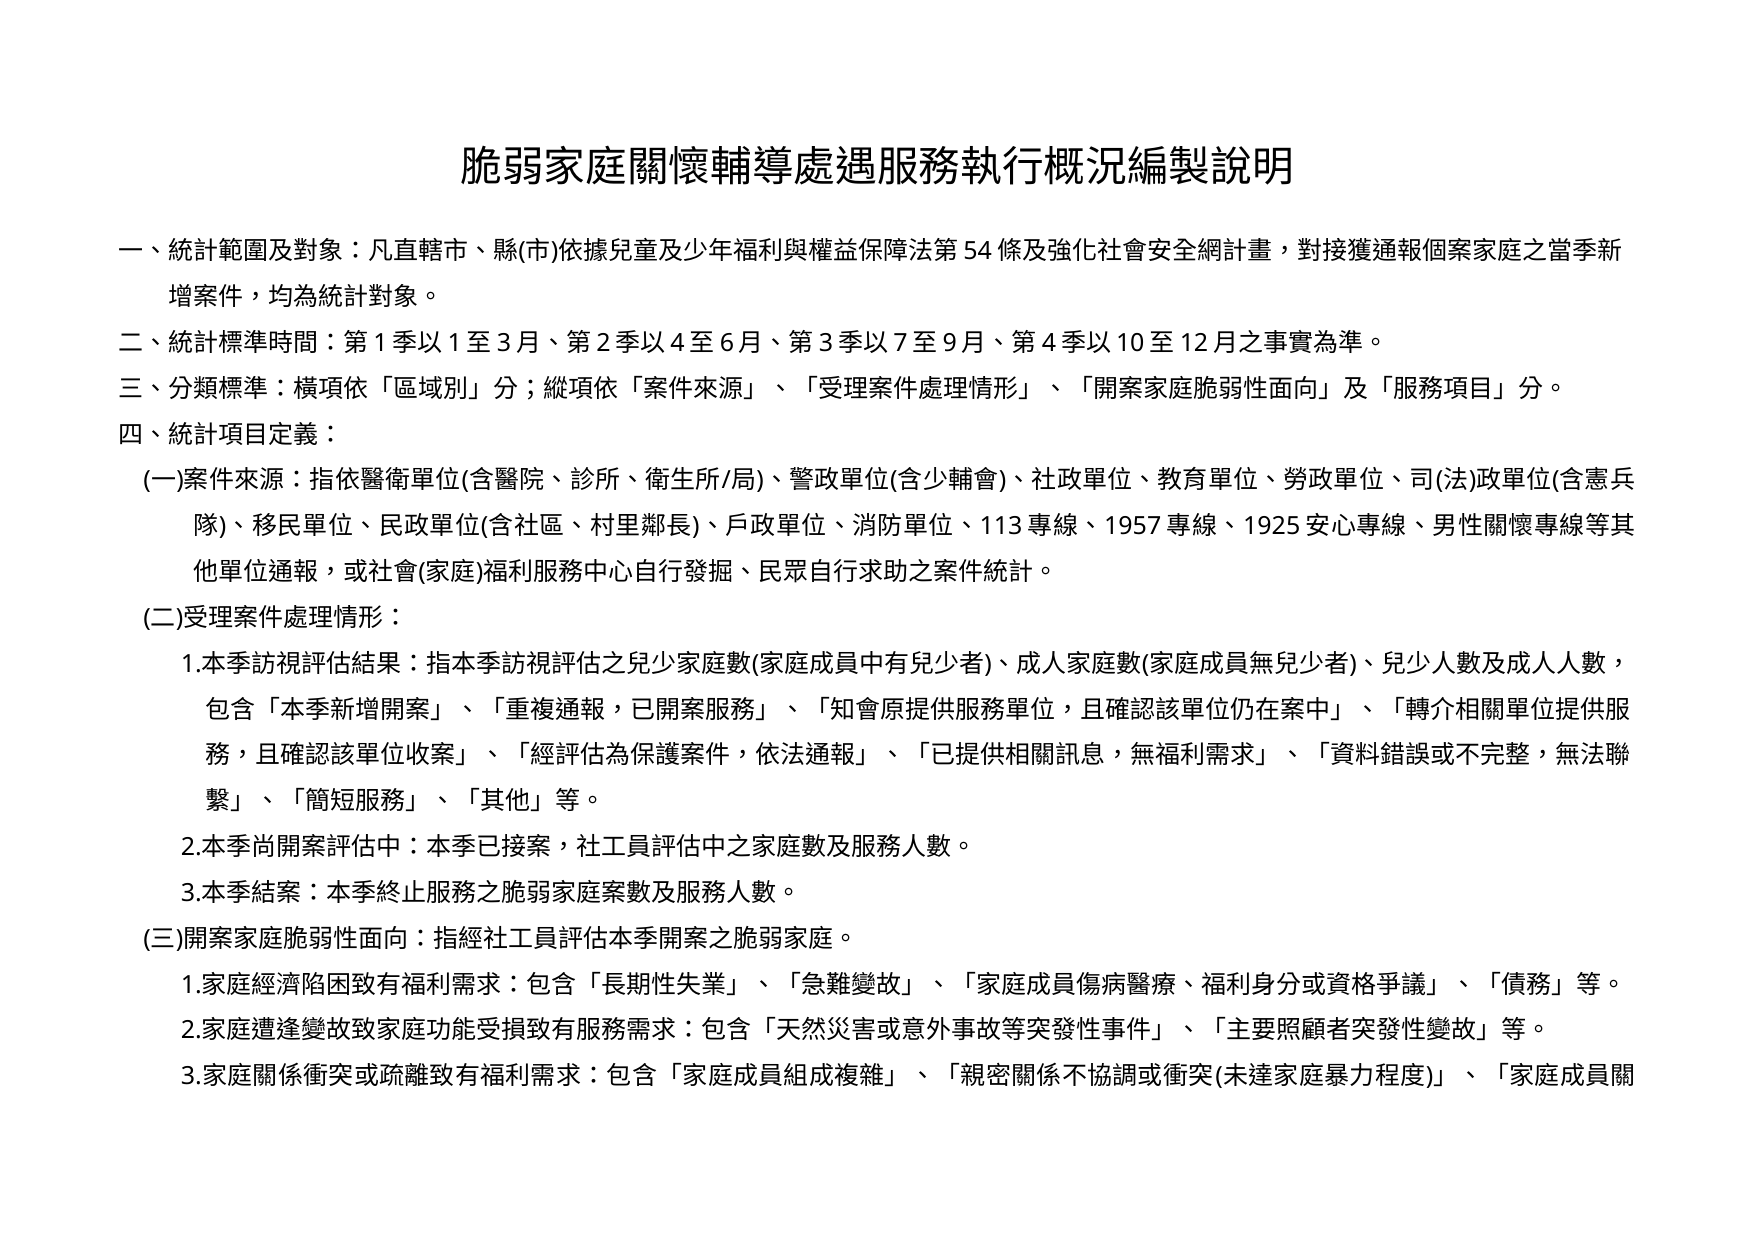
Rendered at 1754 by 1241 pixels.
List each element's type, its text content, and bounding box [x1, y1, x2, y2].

text 二、統計標準時間：第1季以1至3月、第2季以4至6月、第3季以7至9月、第4季以10至12月之事實為準。 [118, 315, 1636, 361]
text 一、統計範圍及對象：凡直轄市、縣(市)依據兒童及少年福利與權益保障法第54條及強化社會安全網計畫，對接獲通報個案家庭之當季新增案件，均為統計對象。 [118, 223, 1636, 315]
text 3.本季結案：本季終止服務之脆弱家庭案數及服務人數。 [181, 865, 1636, 911]
text 脆弱家庭關懷輔導處遇服務執行概況編製說明 [118, 133, 1636, 193]
text (二)受理案件處理情形： [143, 590, 1636, 636]
text (三)開案家庭脆弱性面向：指經社工員評估本季開案之脆弱家庭。 [143, 911, 1636, 956]
text 1.家庭經濟陷困致有福利需求：包含「長期性失業」、「急難變故」、「家庭成員傷病醫療、福利身分或資格爭議」、「債務」等。 [181, 956, 1636, 1002]
text 1.本季訪視評估結果：指本季訪視評估之兒少家庭數(家庭成員中有兒少者)、成人家庭數(家庭成員無兒少者)、兒少人數及成人人數，包含「本季新增開案」、「重複通報，已開案服務」、「知會原提供服務單位，且確認該單位仍在案中」、「轉介相關單位提供服務，且確認該單位收案」、「經評估為保護案件，依法通報」、「已提供相關訊息，無福利需求」、「資料錯誤或不完整，無法聯繫」、「簡短服務」、「其他」等。 [181, 636, 1636, 819]
text 三、分類標準：橫項依「區域別」分；縱項依「案件來源」、「受理案件處理情形」、「開案家庭脆弱性面向」及「服務項目」分。 [118, 361, 1636, 406]
text (一)案件來源：指依醫衛單位(含醫院、診所、衛生所/局)、警政單位(含少輔會)、社政單位、教育單位、勞政單位、司(法)政單位(含憲兵隊)、移民單位、民政單位(含社區、村里鄰長)、戶政單位、消防單位、113專線、1957專線、1925安心專線、男性關懷專線等其他單位通報，或社會(家庭)福利服務中心自行發掘、民眾自行求助之案件統計。 [143, 452, 1636, 590]
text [181, 1048, 1636, 1094]
text 2.本季尚開案評估中：本季已接案，社工員評估中之家庭數及服務人數。 [181, 819, 1636, 865]
text 四、統計項目定義： [118, 406, 1636, 452]
text 2.家庭遭逢變故致家庭功能受損致有服務需求：包含「天然災害或意外事故等突發性事件」、「主要照顧者突發性變故」等。 [181, 1002, 1636, 1048]
